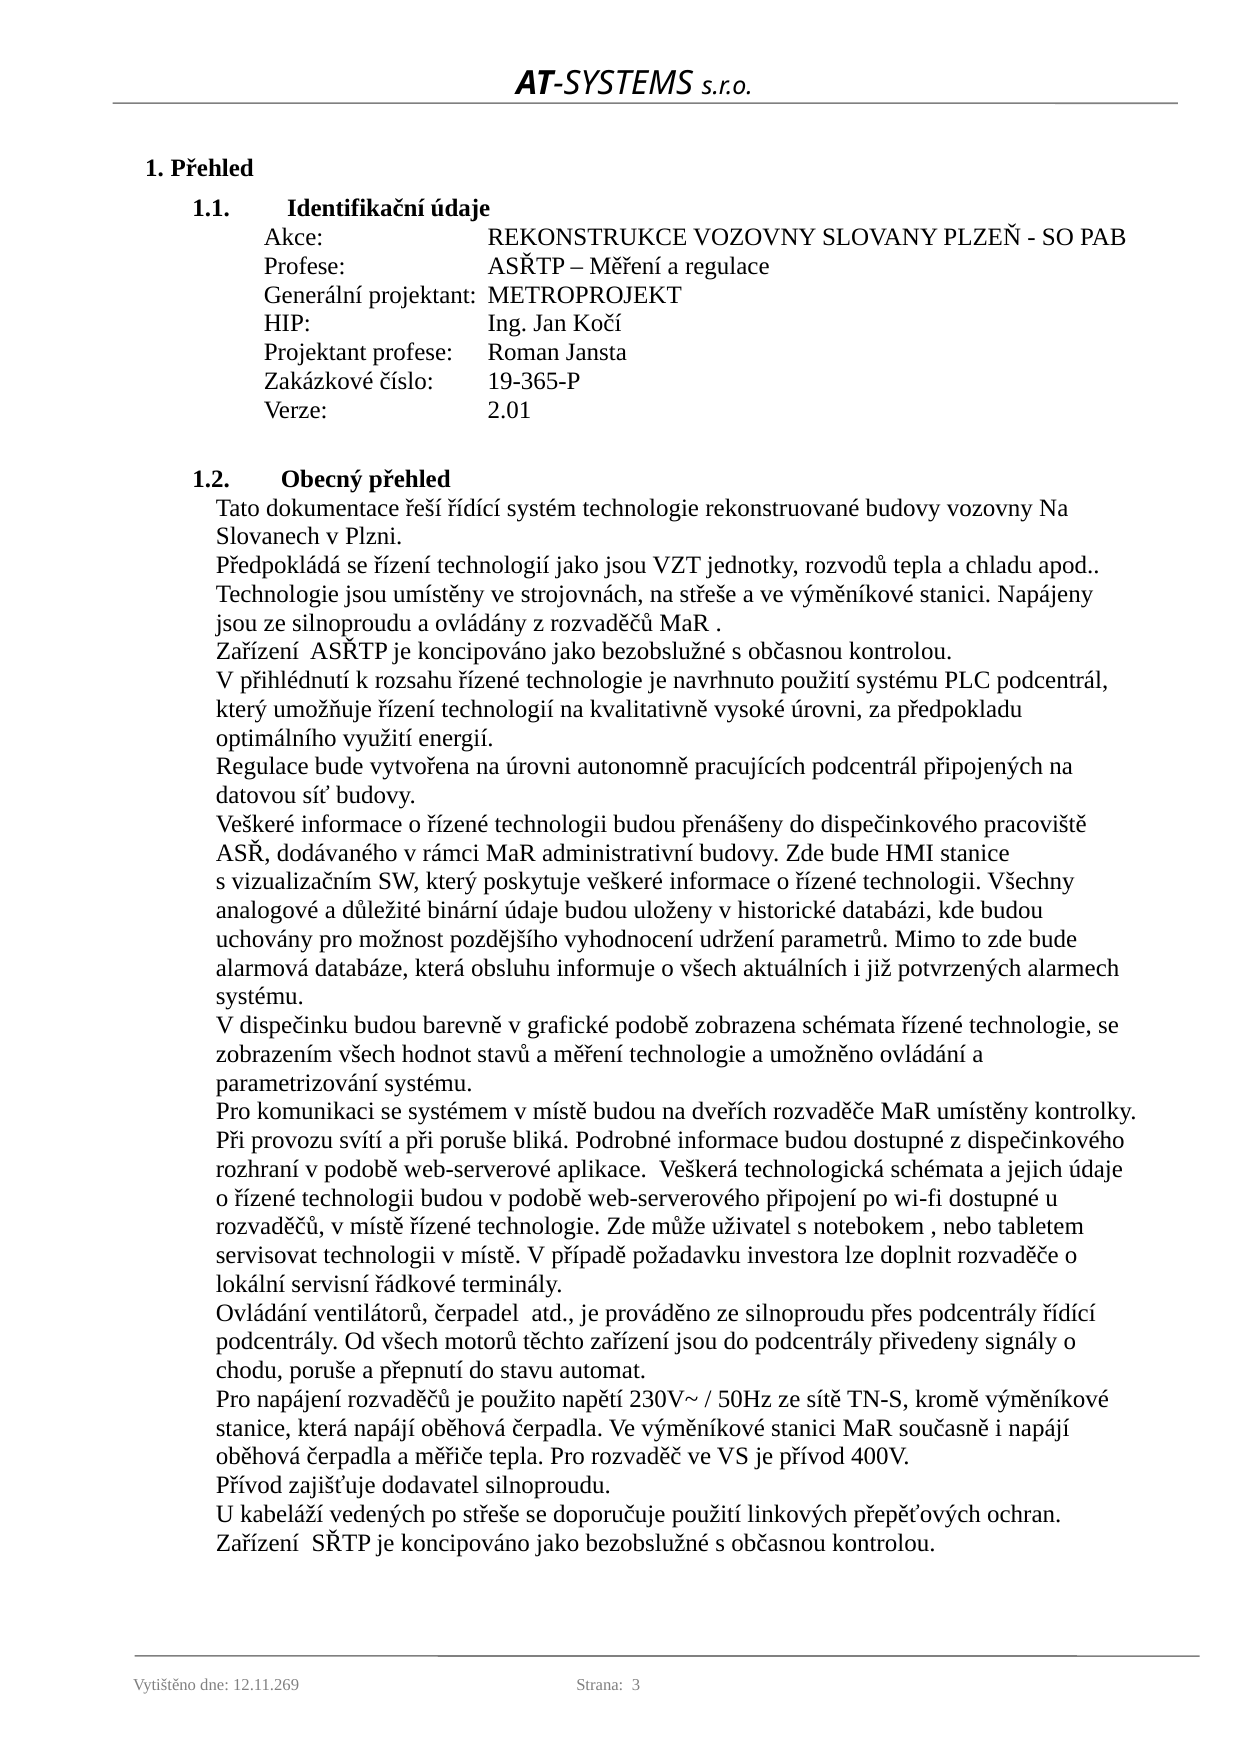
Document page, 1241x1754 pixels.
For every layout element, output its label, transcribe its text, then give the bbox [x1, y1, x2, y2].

text Tato dokumentace řeší řídící systém technologie rekonstruované budovy vozovny Na Slovanech v Plzni. [216, 493, 1139, 550]
text Projektant profese: Roman Jansta [198, 337, 1139, 366]
list Přehled [145, 153, 1139, 182]
text Technologie jsou umístěny ve strojovnách, na střeše a ve výměníkové stanici. Napájeny jsou ze silnoproudu a ovládány z rozvaděčů MaR . [216, 579, 1139, 636]
text Generální projektant: METROPROJEKT [198, 280, 1139, 308]
text Předpokládá se řízení technologií jako jsou VZT jednotky, rozvodů tepla a chladu apod.. [216, 550, 1139, 579]
text Zařízení ASŘTP je koncipováno jako bezobslužné s občasnou kontrolou. [216, 636, 1139, 665]
text Ovládání ventilátorů, čerpadel atd., je prováděno ze silnoproudu přes podcentrály řídící podcentrály. Od všech motorů těchto zařízení jsou do podcentrály přivedeny signály o chodu, poruše a přepnutí do stavu automat. [216, 1298, 1139, 1384]
list Identifikační údaje [145, 193, 1139, 222]
text Regulace bude vytvořena na úrovni autonomně pracujících podcentrál připojených na datovou síť budovy. [216, 751, 1139, 809]
list Obecný přehled [145, 464, 1139, 493]
text Akce: REKONSTRUKCE VOZOVNY SLOVANY PLZEŇ - SO PAB [198, 222, 1139, 251]
text V dispečinku budou barevně v grafické podobě zobrazena schémata řízené technologie, se zobrazením všech hodnot stavů a měření technologie a umožněno ovládání a parametrizování systému. [216, 1010, 1139, 1096]
text Přívod zajišťuje dodavatel silnoproudu. [216, 1470, 1139, 1499]
text Verze: 2.01 [198, 395, 1139, 423]
text Profese: ASŘTP – Měření a regulace [198, 251, 1139, 280]
text Zakázkové číslo: 19-365-P [198, 366, 1139, 395]
text V přihlédnutí k rozsahu řízené technologie je navrhnuto použití systému PLC podcentrál, který umožňuje řízení technologií na kvalitativně vysoké úrovni, za předpokladu optimálního využití energií. [216, 665, 1139, 751]
text Pro napájení rozvaděčů je použito napětí 230V~ / 50Hz ze sítě TN-S, kromě výměníkové stanice, která napájí oběhová čerpadla. Ve výměníkové stanici MaR současně i napájí oběhová čerpadla a měřiče tepla. Pro rozvaděč ve VS je přívod 400V. [216, 1384, 1139, 1470]
text HIP: Ing. Jan Kočí [198, 308, 1139, 337]
text Pro komunikaci se systémem v místě budou na dveřích rozvaděče MaR umístěny kontrolky. Při provozu svítí a při poruše bliká. Podrobné informace budou dostupné z dispečinkového rozhraní v podobě web-serverové aplikace. Veškerá technologická schémata a jejich údaje o řízené technologii budou v podobě web-serverového připojení po wi-fi dostupné u rozvaděčů, v místě řízené technologie. Zde může uživatel s notebokem , nebo tabletem servisovat technologii v místě. V případě požadavku investora lze doplnit rozvaděče o lokální servisní řádkové terminály. [216, 1096, 1139, 1298]
text U kabeláží vedených po střeše se doporučuje použití linkových přepěťových ochran. [216, 1499, 1139, 1528]
text Zařízení SŘTP je koncipováno jako bezobslužné s občasnou kontrolou. [216, 1528, 1139, 1556]
text Veškeré informace o řízené technologii budou přenášeny do dispečinkového pracoviště ASŘ, dodávaného v rámci MaR administrativní budovy. Zde bude HMI stanice s vizualizačním SW, který poskytuje veškeré informace o řízené technologii. Všechny analogové a důležité binární údaje budou uloženy v historické databázi, kde budou uchovány pro možnost pozdějšího vyhodnocení udržení parametrů. Mimo to zde bude alarmová databáze, která obsluhu informuje o všech aktuálních i již potvrzených alarmech systému. [216, 809, 1139, 1010]
